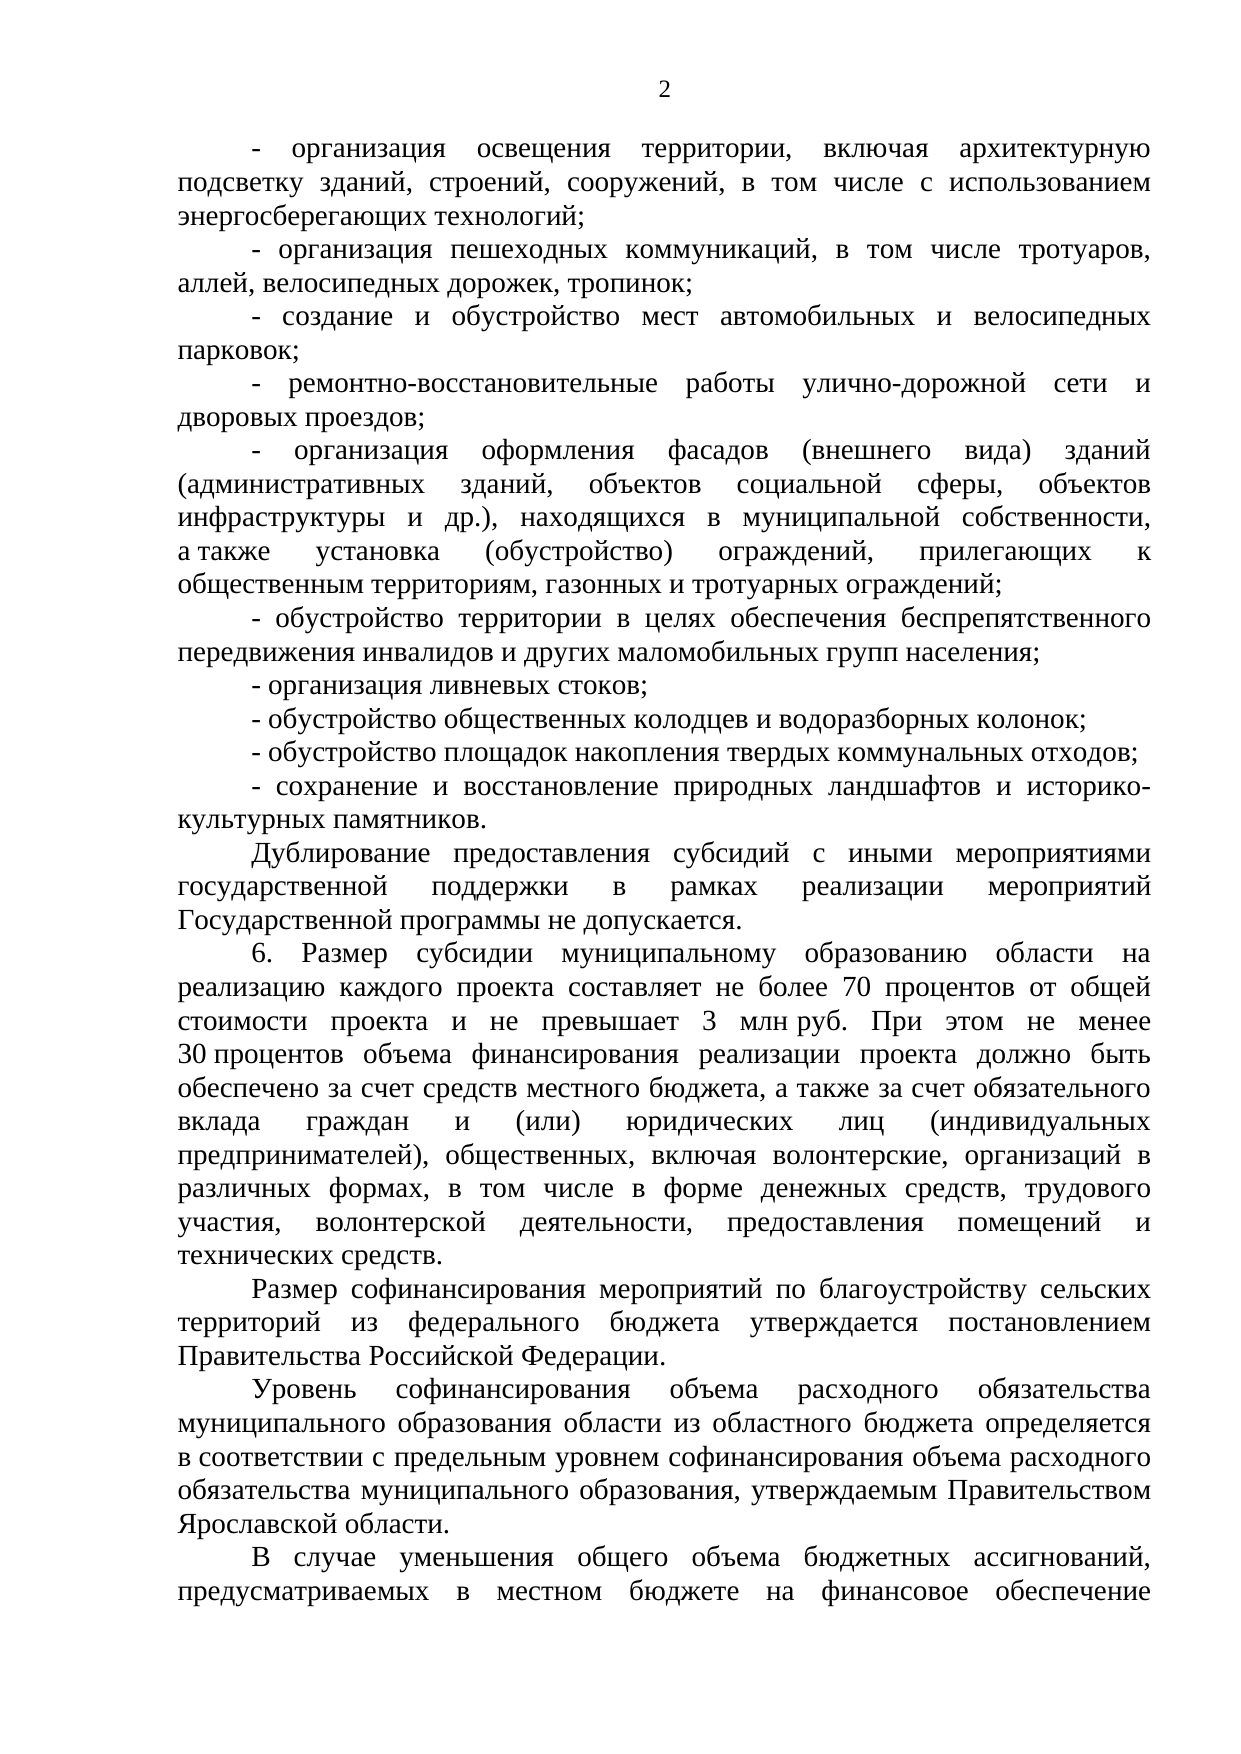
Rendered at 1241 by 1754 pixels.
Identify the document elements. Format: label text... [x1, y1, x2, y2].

text 6. Размер субсидии муниципальному образованию области на реализацию каждого проекта составляет не более 70 процентов от общей стоимости проекта и не превышает 3 млн руб. При этом не менее 30 процентов объема финансирования реализации проекта должно быть обеспечено за счет средств местного бюджета, а также за счет обязательного вклада граждан и (или) юридических лиц (индивидуальных предпринимателей), общественных, включая волонтерские, организаций в различных формах, в том числе в форме денежных средств, трудового участия, волонтерской деятельности, предоставления помещений и технических средств. [177, 936, 1152, 1271]
text - организация оформления фасадов (внешнего вида) зданий (административных зданий, объектов социальной сферы, объектов инфраструктуры и др.), находящихся в муниципальной собственности, а также установка (обустройство) ограждений, прилегающих к общественным территориям, газонных и тротуарных ограждений; [177, 432, 1152, 600]
text - ремонтно-восстановительные работы улично-дорожной сети и дворовых проездов; [177, 365, 1152, 432]
text - обустройство площадок накопления твердых коммунальных отходов; [177, 734, 1152, 768]
text - организация освещения территории, включая архитектурную подсветку зданий, строений, сооружений, в том числе с использованием энергосберегающих технологий; [177, 131, 1152, 231]
text - создание и обустройство мест автомобильных и велосипедных парковок; [177, 298, 1152, 365]
text - обустройство территории в целях обеспечения беспрепятственного передвижения инвалидов и других маломобильных групп населения; [177, 600, 1152, 667]
text - сохранение и восстановление природных ландшафтов и историко-культурных памятников. [177, 768, 1152, 835]
text - организация пешеходных коммуникаций, в том числе тротуаров, аллей, велосипедных дорожек, тропинок; [177, 231, 1152, 298]
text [177, 1539, 1152, 1606]
text Уровень софинансирования объема расходного обязательства муниципального образования области из областного бюджета определяется в соответствии с предельным уровнем софинансирования объема расходного обязательства муниципального образования, утверждаемым Правительством Ярославской области. [177, 1372, 1152, 1539]
text - обустройство общественных колодцев и водоразборных колонок; [177, 701, 1152, 734]
text Дублирование предоставления субсидий с иными мероприятиями государственной поддержки в рамках реализации мероприятий Государственной программы не допускается. [177, 835, 1152, 936]
text - организация ливневых стоков; [177, 667, 1152, 701]
text Размер софинансирования мероприятий по благоустройству сельских территорий из федерального бюджета утверждается постановлением Правительства Российской Федерации. [177, 1271, 1152, 1372]
